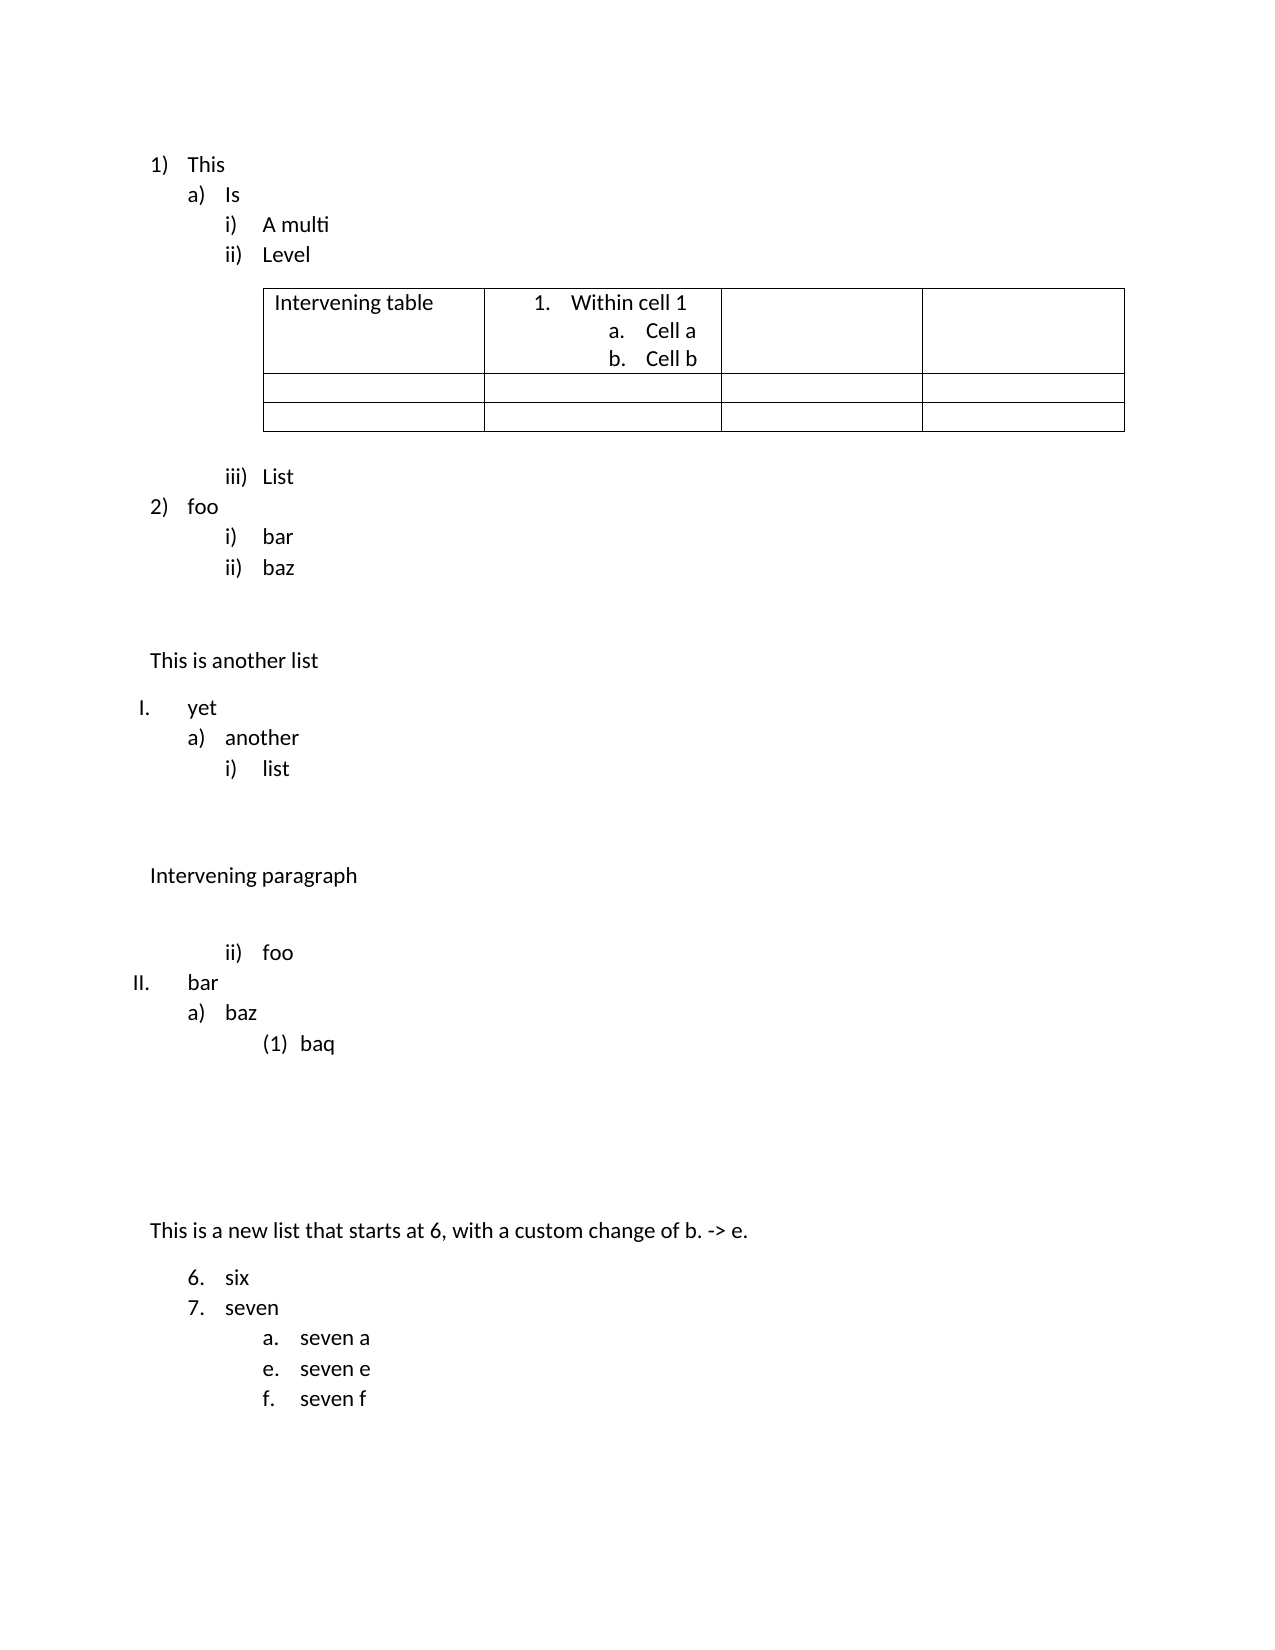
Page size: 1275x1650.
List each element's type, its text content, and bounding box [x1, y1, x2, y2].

text This is another list [150, 646, 1125, 674]
list seven [187, 1293, 1125, 1321]
list baz [225, 553, 1125, 581]
list A multi [225, 210, 1125, 238]
list another [187, 723, 1125, 751]
list bar [225, 522, 1125, 550]
list bar [150, 968, 1125, 996]
list This [150, 150, 1125, 178]
list yet [150, 693, 1125, 721]
table_cell [485, 403, 721, 431]
text Intervening paragraph [150, 861, 1125, 889]
table_cell [485, 374, 721, 402]
list Is [187, 180, 1125, 208]
table_header [923, 289, 1124, 373]
table_cell [722, 403, 922, 431]
list baq [262, 1029, 1125, 1057]
list six [187, 1263, 1125, 1291]
list baz [187, 998, 1125, 1026]
table_header Intervening table [264, 289, 484, 373]
table_cell [264, 374, 484, 402]
list list [225, 754, 1125, 782]
table_header Within cell 1 Cell a Cell b [485, 289, 721, 373]
table_cell [923, 403, 1124, 431]
list seven f [262, 1384, 1125, 1412]
text This is a new list that starts at 6, with a custom change of b. -> e. [150, 1216, 1125, 1244]
list foo [150, 492, 1125, 520]
table_cell [923, 374, 1124, 402]
list List [225, 462, 1125, 490]
table_header [722, 289, 922, 373]
list seven a [262, 1323, 1125, 1351]
list Level [225, 241, 1125, 269]
list foo [225, 938, 1125, 966]
table_cell [264, 403, 484, 431]
table_cell [722, 374, 922, 402]
list seven e [262, 1354, 1125, 1382]
